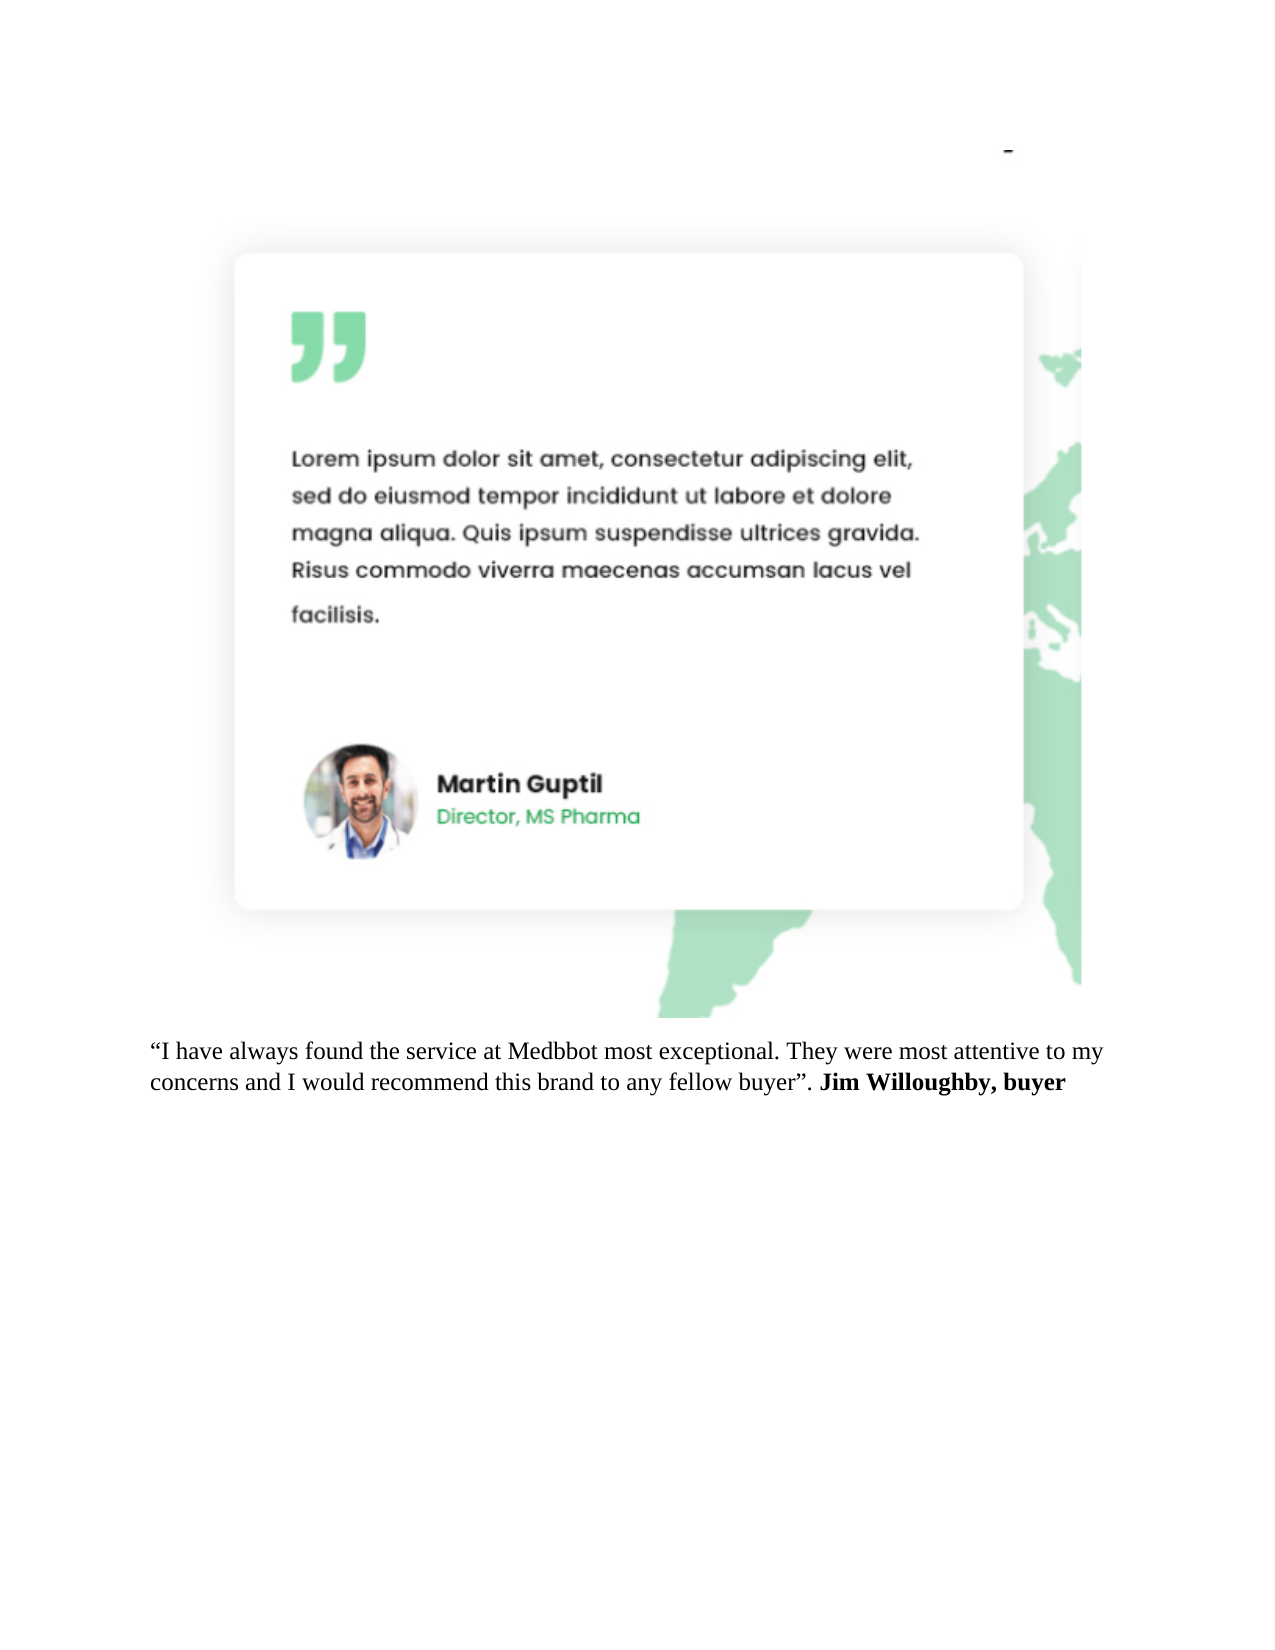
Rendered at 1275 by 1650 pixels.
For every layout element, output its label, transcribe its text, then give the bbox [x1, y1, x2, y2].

picture [150, 150, 1082, 1018]
text “I have always found the service at Medbbot most exceptional. They were most attentive to my concerns and I would recommend this brand to any fellow buyer”. Jim Willoughby, buyer [150, 1036, 1125, 1096]
